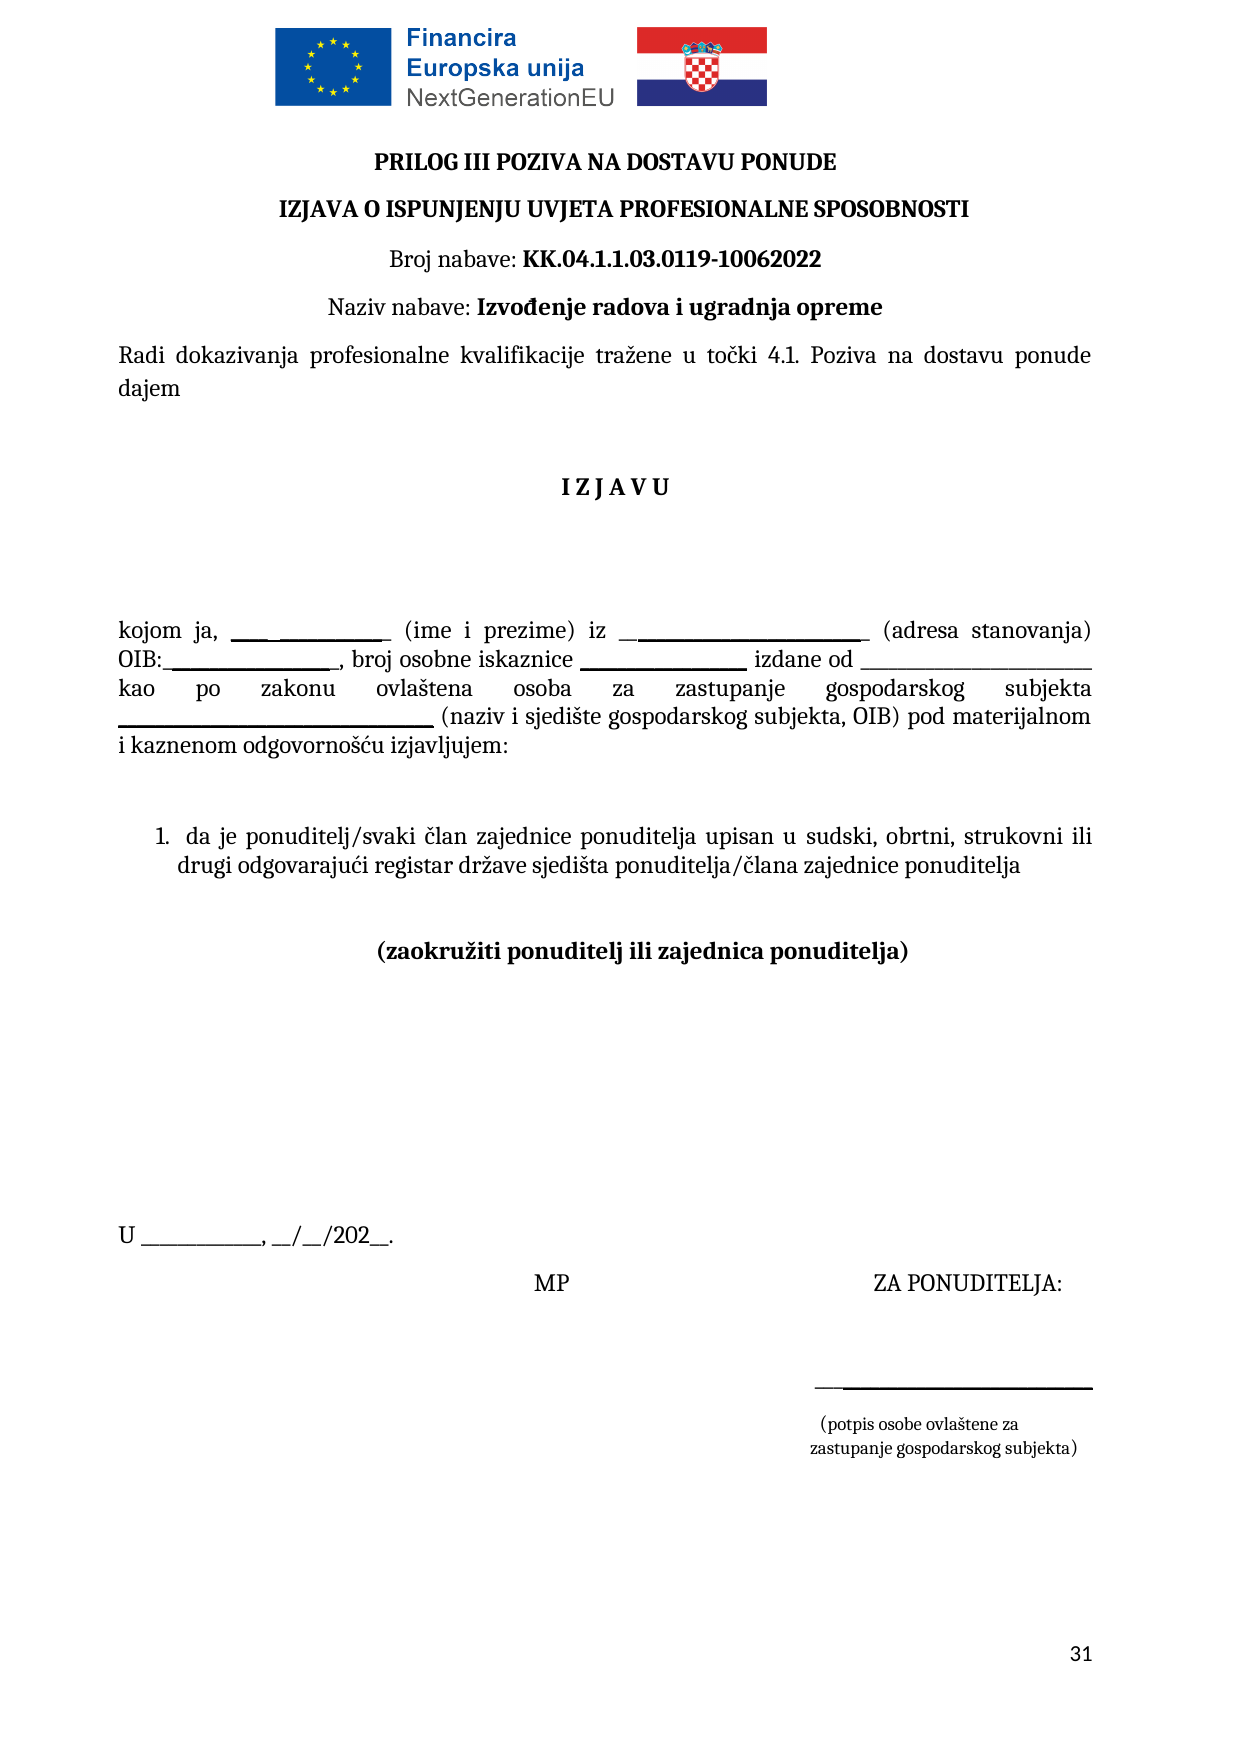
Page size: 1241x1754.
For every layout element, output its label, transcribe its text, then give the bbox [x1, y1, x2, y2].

text Broj nabave: KK.04.1.1.03.0119-10062022 [118, 245, 1092, 274]
text PRILOG III POZIVA NA DOSTAVU PONUDE [118, 148, 1092, 176]
text Naziv nabave: Izvođenje radova i ugradnja opreme [118, 293, 1092, 322]
text zastupanje gospodarskog subjekta) [118, 1436, 1078, 1459]
text U _____________, __/__/202__. [118, 1221, 1092, 1249]
text MP ZA PONUDITELJA: [118, 1268, 1092, 1297]
picture [270, 23, 771, 111]
text kojom ja, ____ ____________ (ime i prezime) iz ___________________________ (adresa stanovanja) OIB:___________________, broj osobne iskaznice __________________ izdane od _________________________ kao po zakonu ovlaštena osoba za zastupanje gospodarskog subjekta __________________________________ (naziv i sjedište gospodarskog subjekta, OIB) pod materijalnom i kaznenom odgovornošću izjavljujem: [118, 616, 1092, 760]
text I Z J A V U [118, 473, 1092, 502]
text Radi dokazivanja profesionalne kvalifikacije tražene u točki 4.1. Poziva na dostavu ponude dajem [118, 341, 1092, 402]
list IZJAVA O ISPUNJENJU UVJETA PROFESIONALNE SPOSOBNOSTI [156, 195, 1092, 224]
list da je ponuditelj/svaki član zajednice ponuditelja upisan u sudski, obrtni, strukovni ili drugi odgovarajući registar države sjedišta ponuditelja/člana zajednice ponuditelja [156, 822, 1092, 879]
text (potpis osobe ovlaštene za [118, 1412, 1019, 1436]
list (zaokružiti ponuditelj ili zajednica ponuditelja) [193, 937, 1092, 966]
text ______________________________ [118, 1364, 1092, 1393]
